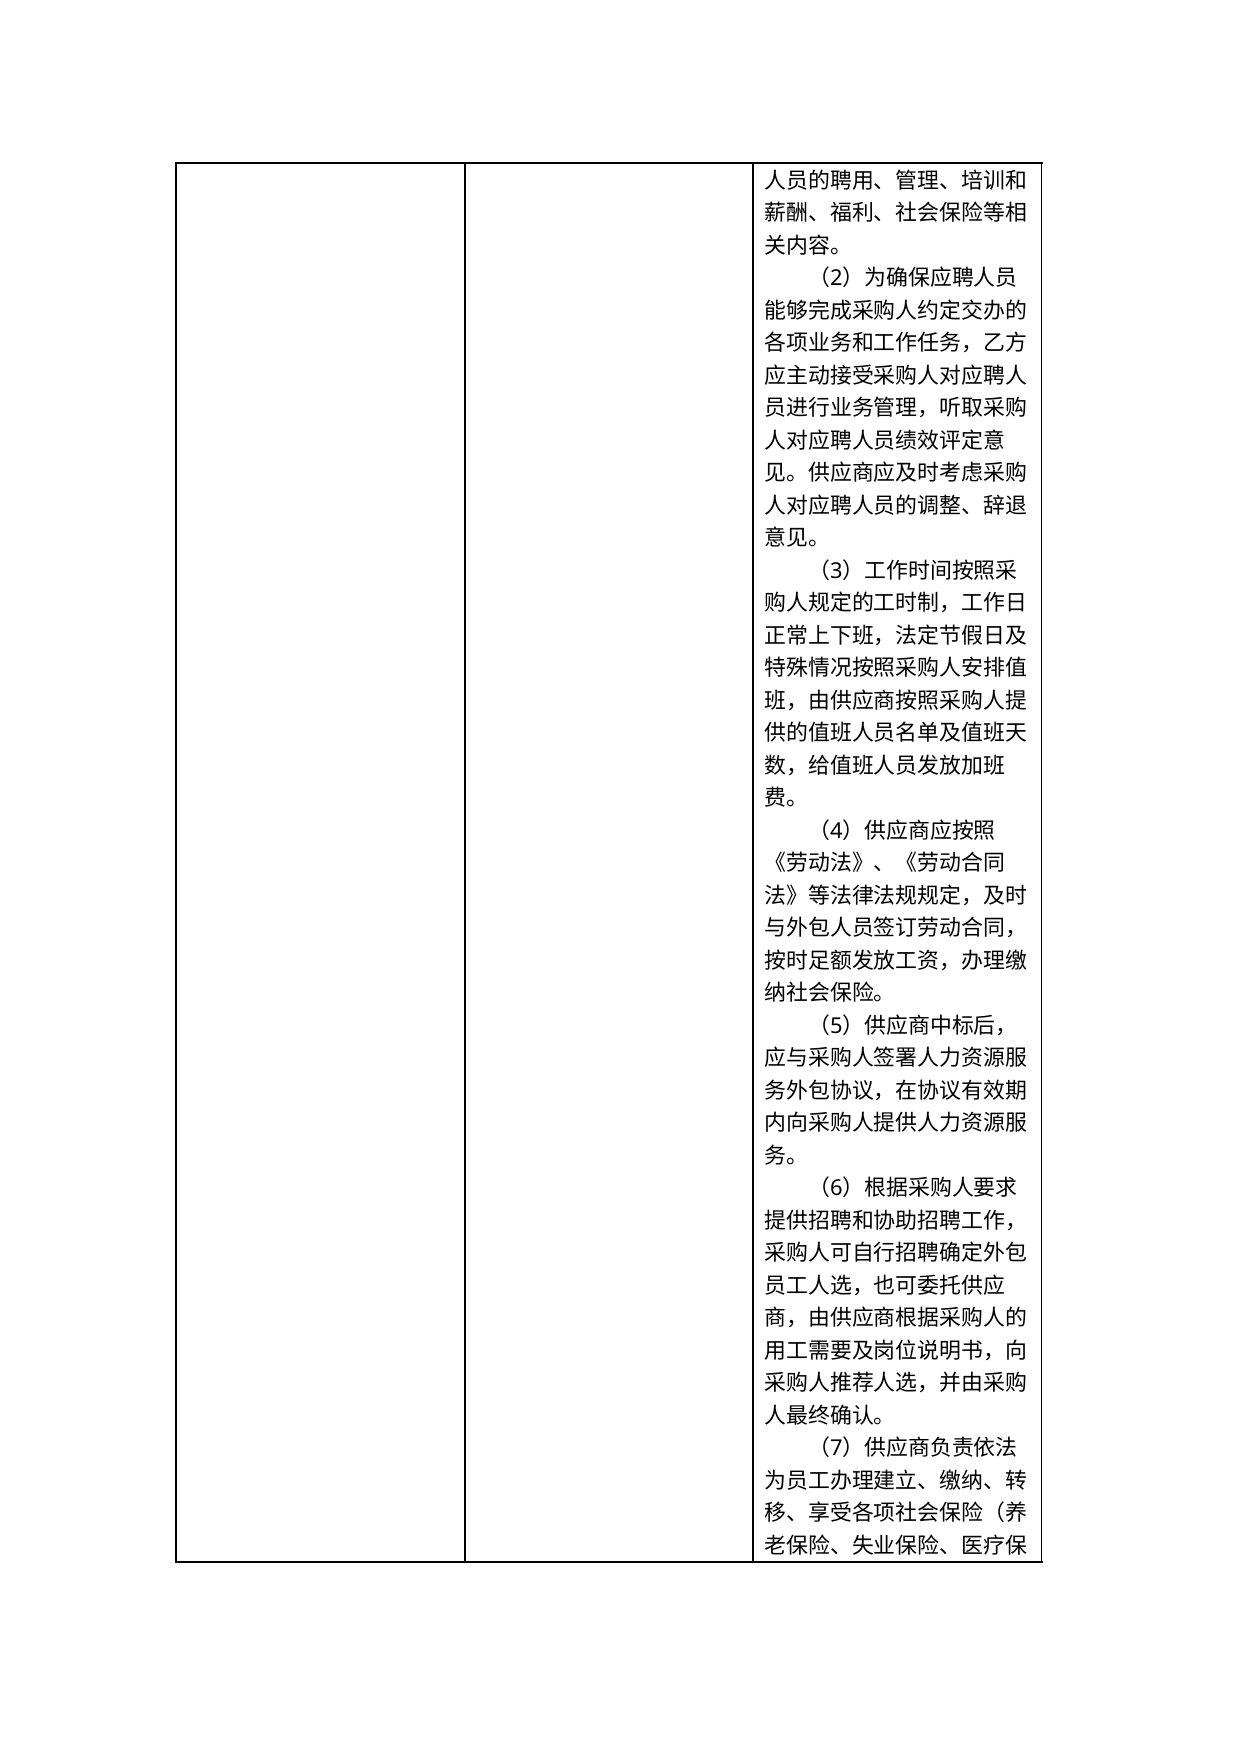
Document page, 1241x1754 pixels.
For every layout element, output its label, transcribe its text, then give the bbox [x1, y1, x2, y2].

table_cell [466, 164, 752, 1561]
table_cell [754, 164, 1041, 1561]
table_cell 1 [177, 164, 464, 1561]
